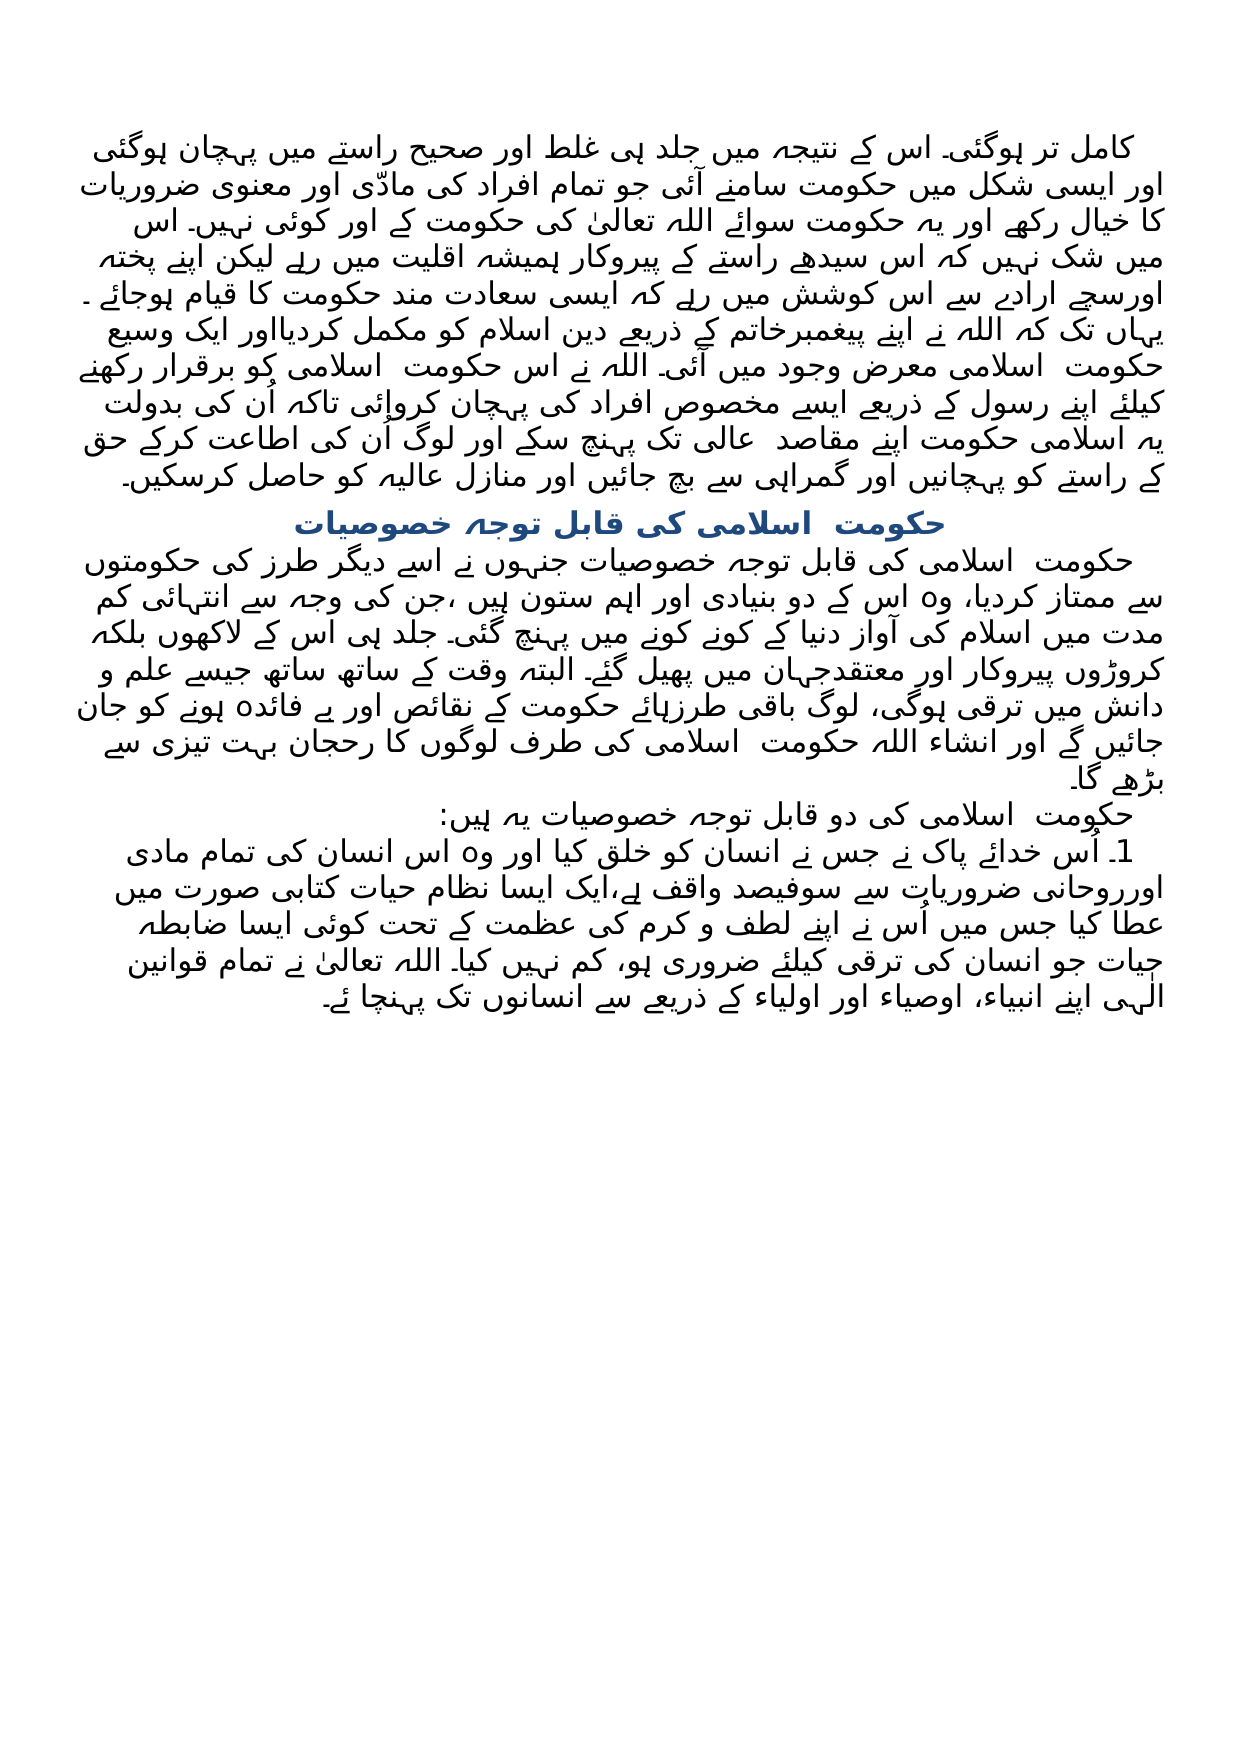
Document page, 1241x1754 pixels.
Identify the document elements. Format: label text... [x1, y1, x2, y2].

subtitle حکومت اسلامی کی قابل توجہ خصوصیات [75, 506, 1165, 542]
text حکومت اسلامی کی دو قابل توجہ خصوصیات یہ ہیں: [75, 797, 1165, 833]
text حکومت اسلامی کی قابل توجہ خصوصیات جنہوں نے اسے دیگر طرز کی حکومتوں سے ممتاز کردیا، وہ اس کے دو بنیادی اور اہم ستون ہیں ،جن کی وجہ سے انتہائی کم مدت میں اسلام کی آواز دنیا کے کونے کونے میں پہنچ گئی۔ جلد ہی اس کے لاکھوں بلکہ کروڑوں پیروکار اور معتقدجہان میں پھیل گئے۔ البتہ وقت کے ساتھ ساتھ جیسے علم و دانش میں ترقی ہوگی، لوگ باقی طرزہائے حکومت کے نقائص اور بے فائدہ ہونے کو جان جائیں گے اور انشاء اللہ حکومت اسلامی کی طرف لوگوں کا رحجان بہت تیزی سے بڑھے گا۔ [75, 542, 1165, 797]
text 1۔ اُس خدائے پاک نے جس نے انسان کو خلق کیا اور وہ اس انسان کی تمام مادی اورروحانی ضروریات سے سوفیصد واقف ہے،ایک ایسا نظام حیات کتابی صورت میں عطا کیا جس میں اُس نے اپنے لطف و کرم کی عظمت کے تحت کوئی ایسا ضابطہ حیات جو انسان کی ترقی کیلئے ضروری ہو، کم نہیں کیا۔ اللہ تعالیٰ نے تمام قوانین الٰہی اپنے انبیاء، اوصیاء اور اولیاء کے ذریعے سے انسانوں تک پہنچا ئے۔ [75, 833, 1165, 1015]
text کامل تر ہوگئی۔ اس کے نتیجہ میں جلد ہی غلط اور صحیح راستے میں پہچان ہوگئی اور ایسی شکل میں حکومت سامنے آئی جو تمام افراد کی مادّی اور معنوی ضروریات کا خیال رکھے اور یہ حکومت سوائے اللہ تعالیٰ کی حکومت کے اور کوئی نہیں۔ اس میں شک نہیں کہ اس سیدھے راستے کے پیروکار ہمیشہ اقلیت میں رہے لیکن اپنے پختہ اورسچے ارادے سے اس کوشش میں رہے کہ ایسی سعادت مند حکومت کا قیام ہوجائے ۔ یہاں تک کہ اللہ نے اپنے پیغمبرخاتم کے ذریعے دین اسلام کو مکمل کردیااور ایک وسیع حکومت اسلامی معرض وجود میں آئی۔ اللہ نے اس حکومت اسلامی کو برقرار رکھنے کیلئے اپنے رسول کے ذریعے ایسے مخصوص افراد کی پہچان کروائی تاکہ اُن کی بدولت یہ اسلامی حکومت اپنے مقاصد عالی تک پہنچ سکے اور لوگ اُن کی اطاعت کرکے حق کے راستے کو پہچانیں اور گمراہی سے بچ جائیں اور منازل عالیہ کو حاصل کرسکیں۔ [75, 130, 1165, 493]
